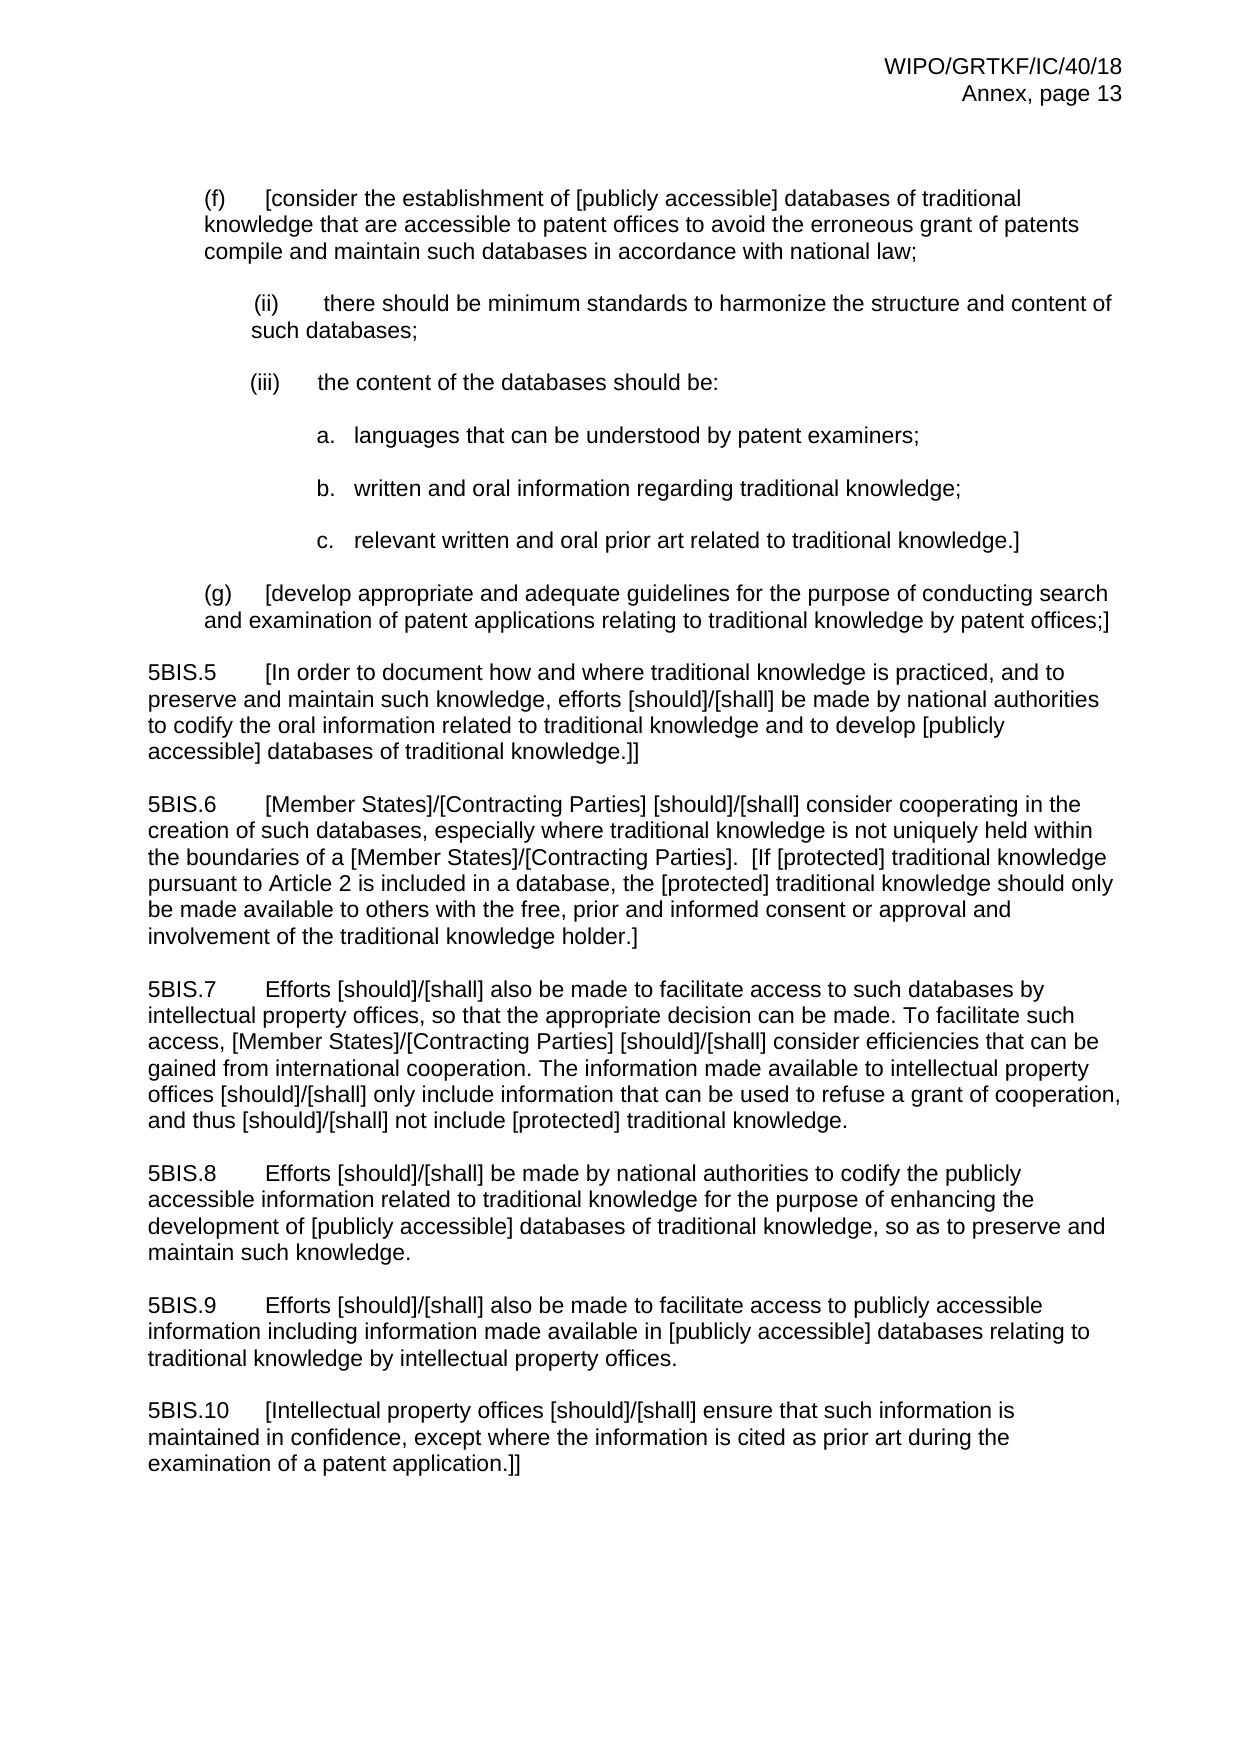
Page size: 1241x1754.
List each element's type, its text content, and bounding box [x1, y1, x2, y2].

list languages that can be understood by patent examiners; [316, 422, 1122, 448]
list there should be minimum standards to harmonize the structure and content of such databases; [251, 290, 1122, 343]
text 5BIS.8 Efforts [should]/[shall] be made by national authorities to codify the publicly accessible information related to traditional knowledge for the purpose of enhancing the development of [publicly accessible] databases of traditional knowledge, so as to preserve and maintain such knowledge. [148, 1160, 1122, 1265]
text 5BIS.9 Efforts [should]/[shall] also be made to facilitate access to publicly accessible information including information made available in [publicly accessible] databases relating to traditional knowledge by intellectual property offices. [148, 1292, 1122, 1371]
text 5BIS.10 [Intellectual property offices [should]/[shall] ensure that such information is maintained in confidence, except where the information is cited as prior art during the examination of a patent application.]] [148, 1397, 1122, 1476]
list relevant written and oral prior art related to traditional knowledge.] [316, 527, 1122, 554]
list [consider the establishment of [publicly accessible] databases of traditional knowledge that are accessible to patent offices to avoid the erroneous grant of patents compile and maintain such databases in accordance with national law; [204, 185, 1122, 264]
list [develop appropriate and adequate guidelines for the purpose of conducting search and examination of patent applications relating to traditional knowledge by patent offices;] [204, 580, 1122, 633]
list written and oral information regarding traditional knowledge; [316, 475, 1122, 501]
text 5BIS.5 [In order to document how and where traditional knowledge is practiced, and to preserve and maintain such knowledge, efforts [should]/[shall] be made by national authorities to codify the oral information related to traditional knowledge and to develop [publicly accessible] databases of traditional knowledge.]] [148, 659, 1122, 765]
text 5BIS.6 [Member States]/[Contracting Parties] [should]/[shall] consider cooperating in the creation of such databases, especially where traditional knowledge is not uniquely held within the boundaries of a [Member States]/[Contracting Parties]. [If [protected] traditional knowledge pursuant to Article 2 is included in a database, the [protected] traditional knowledge should only be made available to others with the free, prior and informed consent or approval and involvement of the traditional knowledge holder.] [148, 791, 1122, 949]
text 5BIS.7 Efforts [should]/[shall] also be made to facilitate access to such databases by intellectual property offices, so that the appropriate decision can be made. To facilitate such access, [Member States]/[Contracting Parties] [should]/[shall] consider efficiencies that can be gained from international cooperation. The information made available to intellectual property offices [should]/[shall] only include information that can be used to refuse a grant of cooperation, and thus [should]/[shall] not include [protected] traditional knowledge. [148, 976, 1122, 1134]
list the content of the databases should be: [280, 369, 1122, 396]
